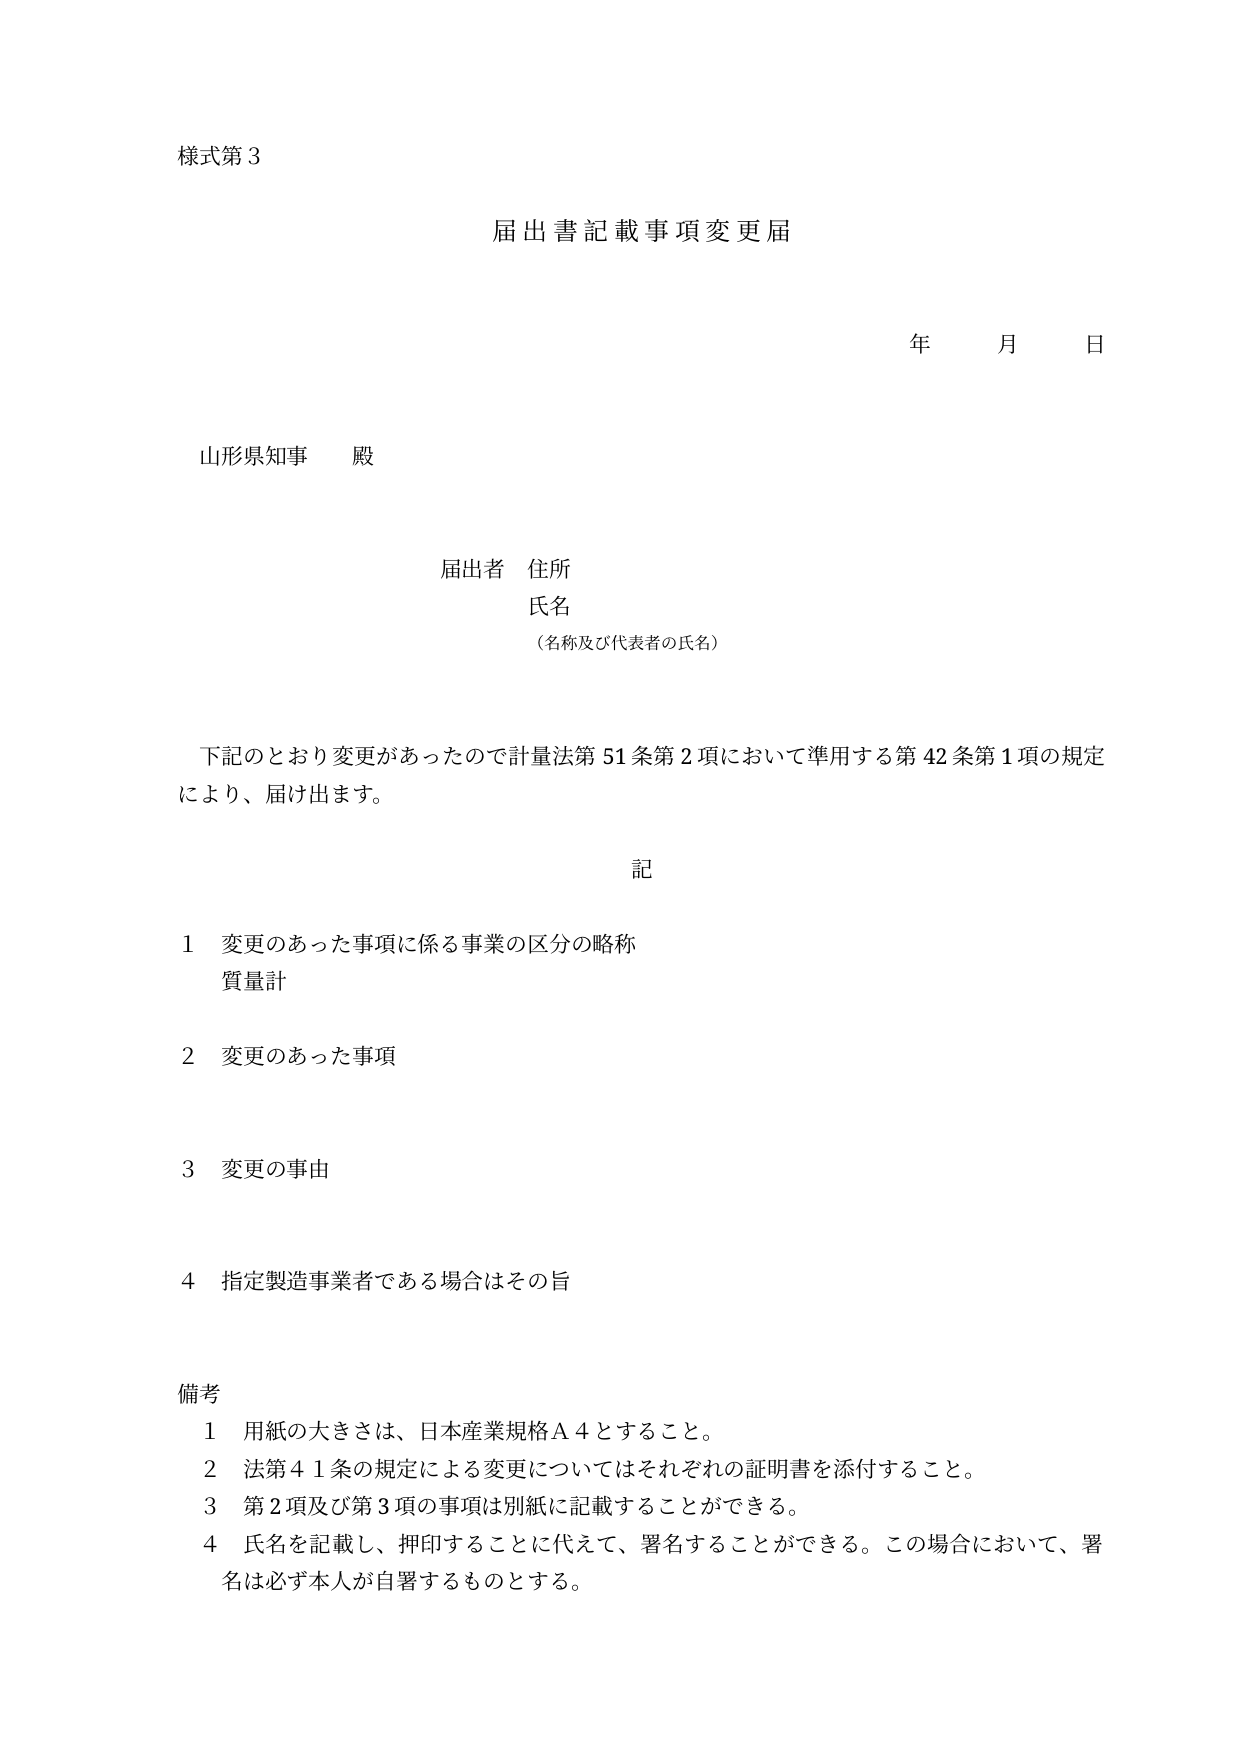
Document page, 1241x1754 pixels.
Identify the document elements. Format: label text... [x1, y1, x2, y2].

text 氏名 [352, 586, 1106, 624]
text 届出者 住所 [352, 549, 1106, 586]
text 届出書記載事項変更届 [177, 211, 1106, 249]
text （名称及び代表者の氏名） [177, 624, 1106, 661]
text １ 変更のあった事項に係る事業の区分の略称 [177, 924, 1106, 961]
text ２ 変更のあった事項 [177, 1036, 1106, 1074]
text ２ 法第４１条の規定による変更についてはそれぞれの証明書を添付すること。 [177, 1449, 1106, 1486]
text ３ 変更の事由 [177, 1149, 1106, 1186]
text 山形県知事 殿 [177, 436, 1106, 474]
text 質量計 [177, 961, 1106, 999]
subtitle 記 [177, 849, 1106, 886]
text 年 月 日 [177, 324, 1106, 361]
text ４ 氏名を記載し、押印することに代えて、署名することができる。この場合において、署名は必ず本人が自署するものとする。 [177, 1524, 1106, 1599]
text ３ 第2項及び第3項の事項は別紙に記載することができる。 [177, 1486, 1106, 1524]
text ４ 指定製造事業者である場合はその旨 [177, 1261, 1106, 1299]
text 様式第３ [177, 136, 1106, 174]
text １ 用紙の大きさは、日本産業規格Ａ４とすること。 [177, 1411, 1106, 1449]
text 備考 [177, 1374, 1106, 1411]
text 下記のとおり変更があったので計量法第51条第2項において準用する第42条第1項の規定により、届け出ます。 [177, 736, 1106, 811]
